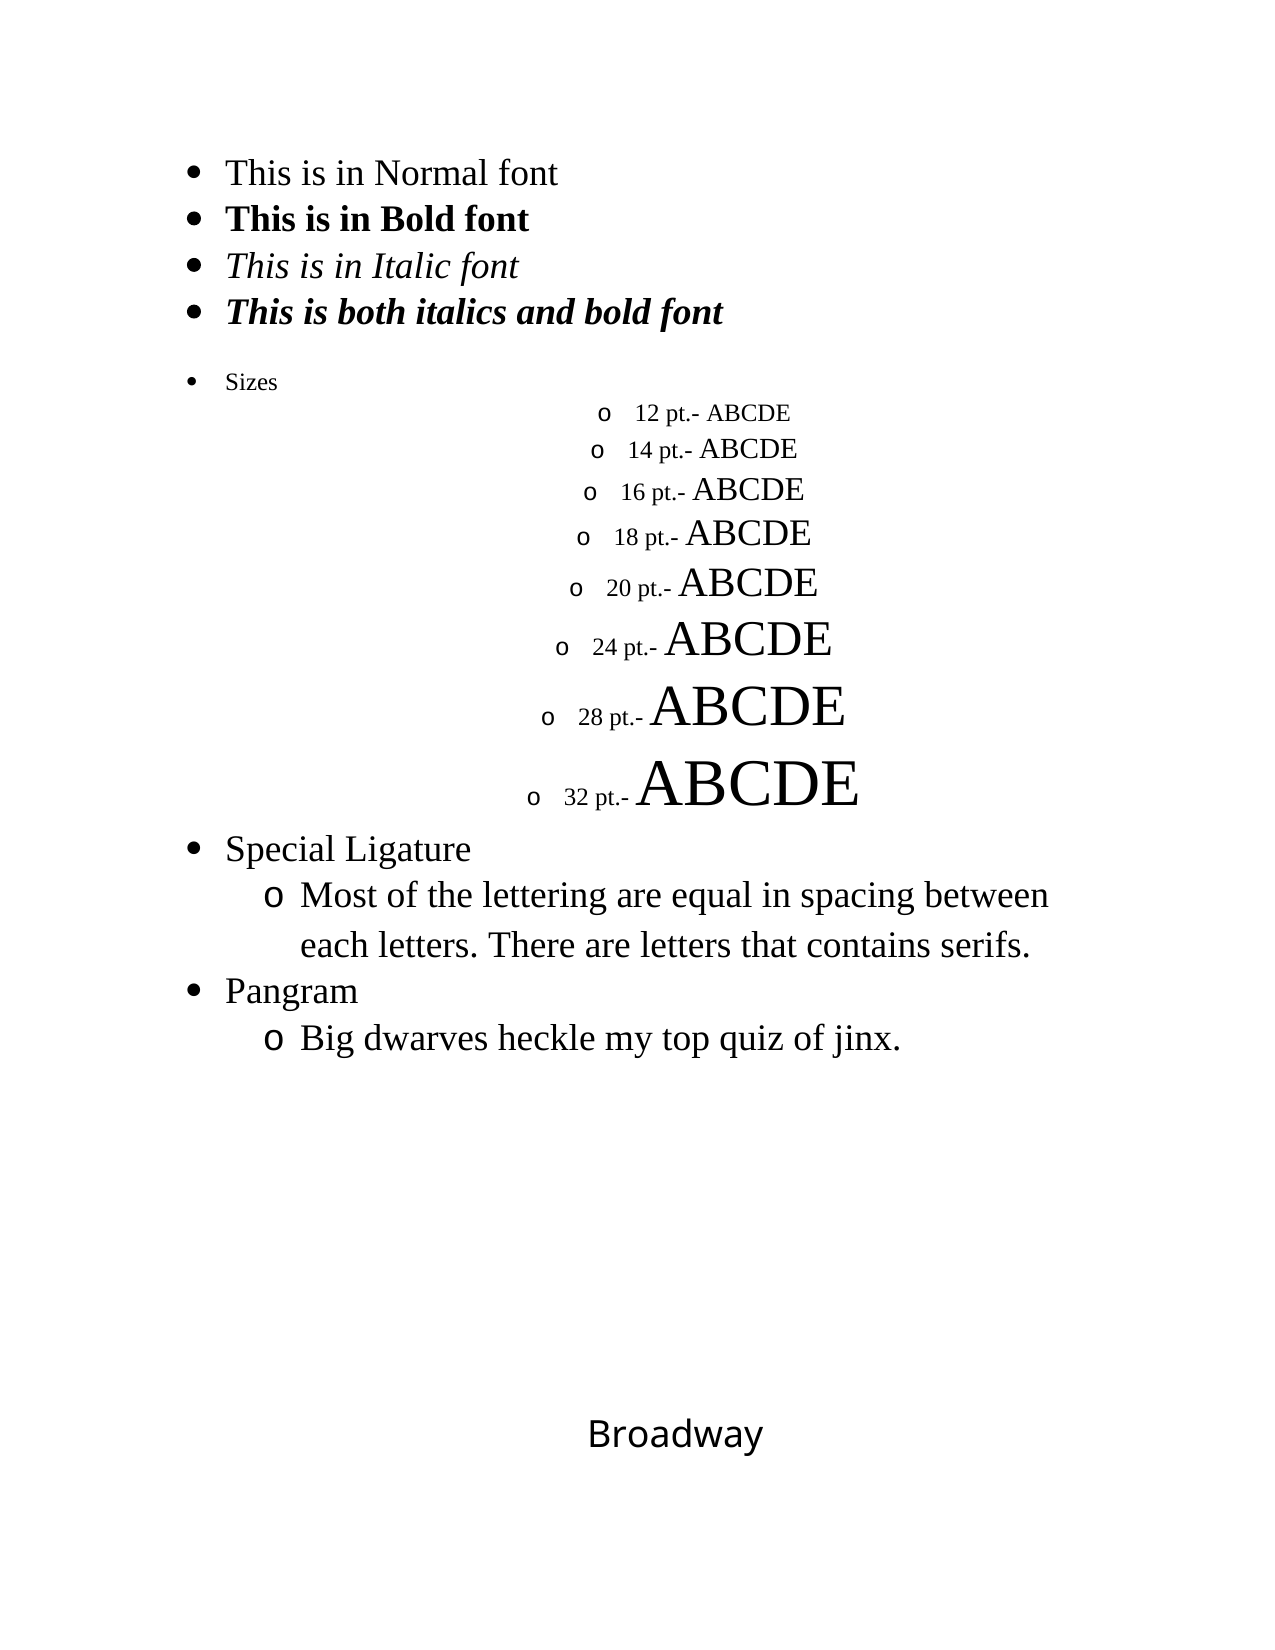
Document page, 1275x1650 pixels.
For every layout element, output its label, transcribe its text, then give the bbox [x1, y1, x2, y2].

list 14 pt.- ABCDE [262, 432, 1125, 466]
list Sizes [187, 367, 1125, 396]
list Special Ligature [187, 826, 1125, 869]
list 16 pt.- ABCDE [262, 469, 1125, 508]
list Most of the lettering are equal in spacing between each letters. There are letters that contains serifs. [262, 873, 1125, 966]
list Pangram [187, 969, 1125, 1012]
list This is in Bold font [187, 197, 1125, 240]
list This is in Italic font [187, 243, 1125, 286]
list This is in Normal font [187, 150, 1125, 193]
list 20 pt.- ABCDE [262, 557, 1125, 605]
list 18 pt.- ABCDE [262, 511, 1125, 554]
list Big dwarves heckle my top quiz of jinx. [262, 1016, 1125, 1062]
list 32 pt.- ABCDE [262, 743, 1125, 820]
list 24 pt.- ABCDE [262, 609, 1125, 666]
list 28 pt.- ABCDE [262, 671, 1125, 738]
list This is both italics and bold font [187, 290, 1125, 333]
list 12 pt.- ABCDE [262, 398, 1125, 429]
list Broadway [225, 1407, 1125, 1458]
